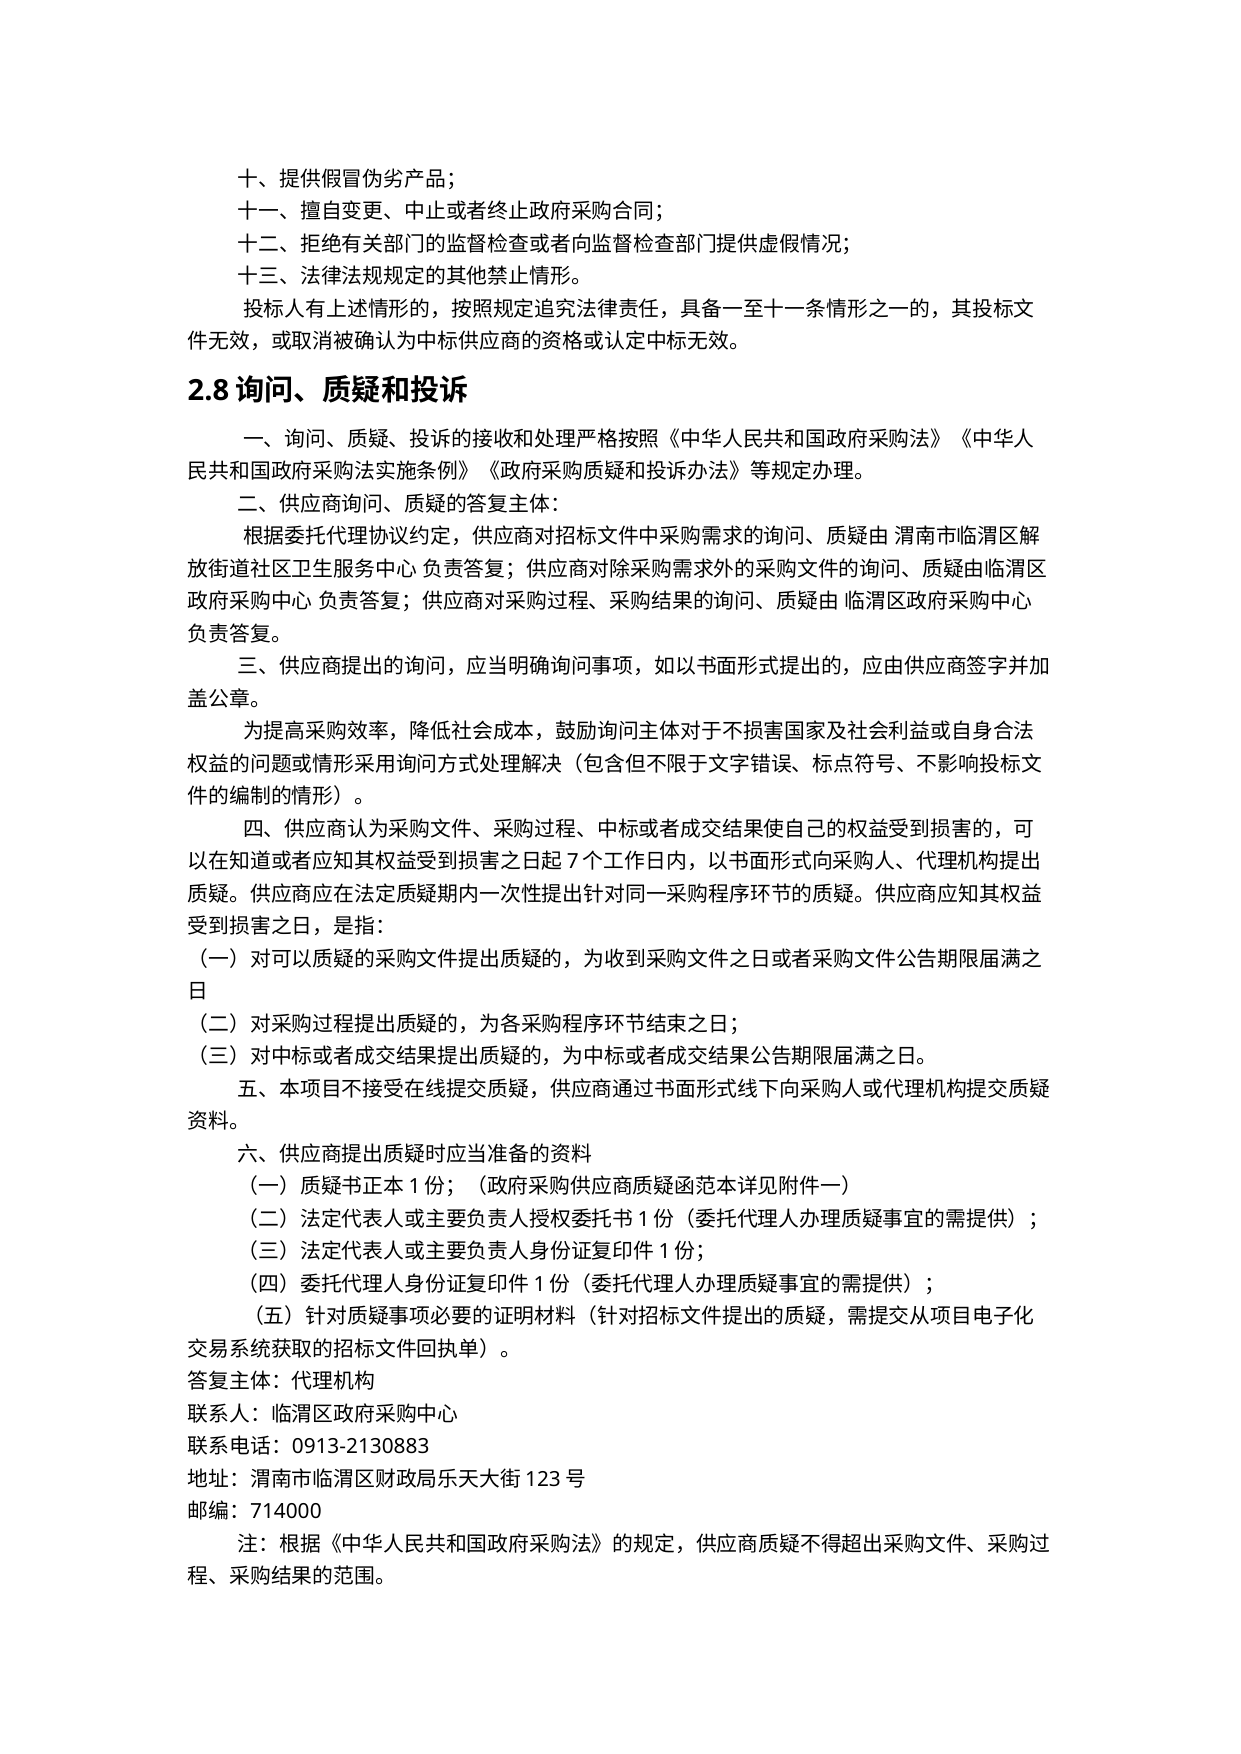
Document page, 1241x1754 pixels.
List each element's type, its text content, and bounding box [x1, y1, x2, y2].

text 为提高采购效率，降低社会成本，鼓励询问主体对于不损害国家及社会利益或自身合法权益的问题或情形采用询问方式处理解决（包含但不限于文字错误、标点符号、不影响投标文件的编制的情形）。 [187, 714, 1053, 812]
text 十、提供假冒伪劣产品； [187, 162, 1053, 194]
text 四、供应商认为采购文件、采购过程、中标或者成交结果使自己的权益受到损害的，可以在知道或者应知其权益受到损害之日起7个工作日内，以书面形式向采购人、代理机构提出质疑。供应商应在法定质疑期内一次性提出针对同一采购程序环节的质疑。供应商应知其权益受到损害之日，是指： [187, 812, 1053, 942]
text 根据委托代理协议约定，供应商对招标文件中采购需求的询问、质疑由 渭南市临渭区解放街道社区卫生服务中心 负责答复；供应商对除采购需求外的采购文件的询问、质疑由临渭区政府采购中心 负责答复；供应商对采购过程、采购结果的询问、质疑由 临渭区政府采购中心 负责答复。 [187, 519, 1053, 649]
text 投标人有上述情形的，按照规定追究法律责任，具备一至十一条情形之一的，其投标文件无效，或取消被确认为中标供应商的资格或认定中标无效。 [187, 292, 1053, 357]
text 六、供应商提出质疑时应当准备的资料 [187, 1137, 1053, 1169]
text （四）委托代理人身份证复印件1份（委托代理人办理质疑事宜的需提供）； [187, 1267, 1053, 1299]
text （二）法定代表人或主要负责人授权委托书1份（委托代理人办理质疑事宜的需提供）； [187, 1202, 1053, 1234]
text 十一、擅自变更、中止或者终止政府采购合同； [187, 194, 1053, 227]
text （一）对可以质疑的采购文件提出质疑的，为收到采购文件之日或者采购文件公告期限届满之日 [187, 942, 1053, 1007]
text 十三、法律法规规定的其他禁止情形。 [187, 259, 1053, 292]
text 二、供应商询问、质疑的答复主体： [187, 487, 1053, 519]
text 注：根据《中华人民共和国政府采购法》的规定，供应商质疑不得超出采购文件、采购过程、采购结果的范围。 [187, 1527, 1053, 1592]
text 三、供应商提出的询问，应当明确询问事项，如以书面形式提出的，应由供应商签字并加盖公章。 [187, 649, 1053, 714]
text 地址：渭南市临渭区财政局乐天大街123号 [187, 1462, 1053, 1494]
text 答复主体：代理机构 [187, 1364, 1053, 1397]
text （三）法定代表人或主要负责人身份证复印件1份； [187, 1234, 1053, 1267]
text 联系人：临渭区政府采购中心 [187, 1397, 1053, 1429]
text （五）针对质疑事项必要的证明材料（针对招标文件提出的质疑，需提交从项目电子化交易系统获取的招标文件回执单）。 [187, 1299, 1053, 1364]
text （二）对采购过程提出质疑的，为各采购程序环节结束之日； [187, 1007, 1053, 1039]
text 联系电话：0913-2130883 [187, 1429, 1053, 1462]
text 邮编：714000 [187, 1494, 1053, 1527]
text 五、本项目不接受在线提交质疑，供应商通过书面形式线下向采购人或代理机构提交质疑资料。 [187, 1072, 1053, 1137]
text （三）对中标或者成交结果提出质疑的，为中标或者成交结果公告期限届满之日。 [187, 1039, 1053, 1072]
text 十二、拒绝有关部门的监督检查或者向监督检查部门提供虚假情况； [187, 227, 1053, 259]
text 一、询问、质疑、投诉的接收和处理严格按照《中华人民共和国政府采购法》《中华人民共和国政府采购法实施条例》《政府采购质疑和投诉办法》等规定办理。 [187, 422, 1053, 487]
text （一）质疑书正本1份；（政府采购供应商质疑函范本详见附件一） [187, 1169, 1053, 1202]
text 2.8询问、质疑和投诉 [187, 357, 1053, 422]
